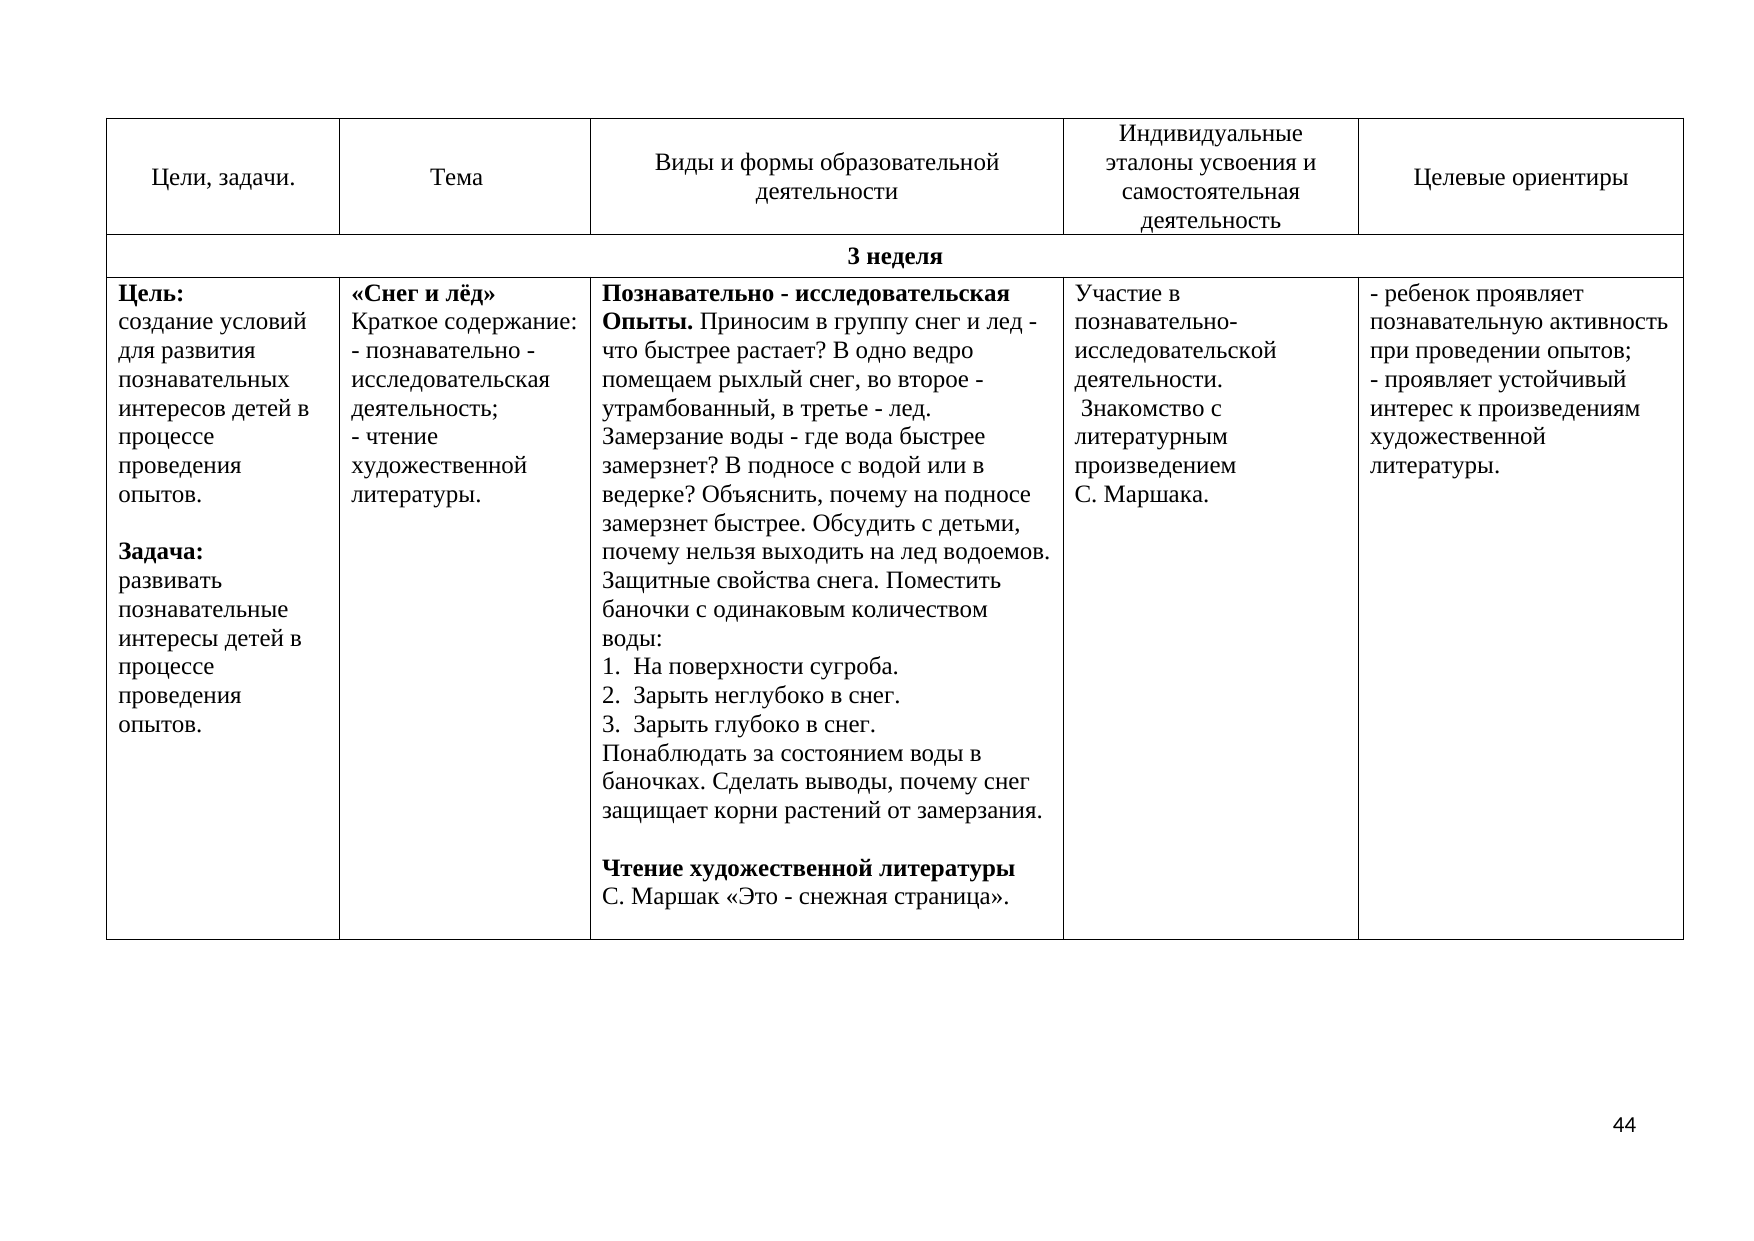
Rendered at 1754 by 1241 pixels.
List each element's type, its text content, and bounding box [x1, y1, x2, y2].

table_header Целевые ориентиры [1359, 119, 1683, 233]
table_cell Участие в познавательно- исследовательской деятельности. Знакомство с литературным произведением С. Маршака. [1064, 278, 1358, 939]
table_cell - ребенок проявляет познавательную активность при проведении опытов; - проявляет устойчивый интерес к произведениям художественной литературы. [1359, 278, 1683, 939]
table_header Тема [340, 119, 590, 233]
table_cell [107, 278, 339, 939]
table_cell Познавательно - исследовательская Опыты. Приносим в группу снег и лед - что быстрее растает? В одно ведро помещаем рыхлый снег, во второе - утрамбованный, в третье - лед. Замерзание воды - где вода быстрее замерзнет? В подносе с водой или в ведерке? Объяснить, почему на подносе замерзнет быстрее. Обсудить с детьми, почему нельзя выходить на лед водоемов. Защитные свойства снега. Поместить баночки с одинаковым количеством воды: 1. На поверхности сугроба. 2. Зарыть неглубоко в снег. 3. Зарыть глубоко в снег. Понаблюдать за состоянием воды в баночках. Сделать выводы, почему снег защищает корни растений от замерзания. Чтение художественной литературы С. Маршак «Это - снежная страница». [591, 278, 1063, 939]
table_header Цели, задачи. [107, 119, 339, 233]
table_header Индивидуальные эталоны усвоения и самостоятельная деятельность [1064, 119, 1358, 233]
table_cell 3 неделя [107, 235, 1683, 277]
table_cell «Снег и лёд» Краткое содержание: - познавательно - исследовательская деятельность; - чтение художественной литературы. [340, 278, 590, 939]
table_header Виды и формы образовательной деятельности [591, 119, 1063, 233]
